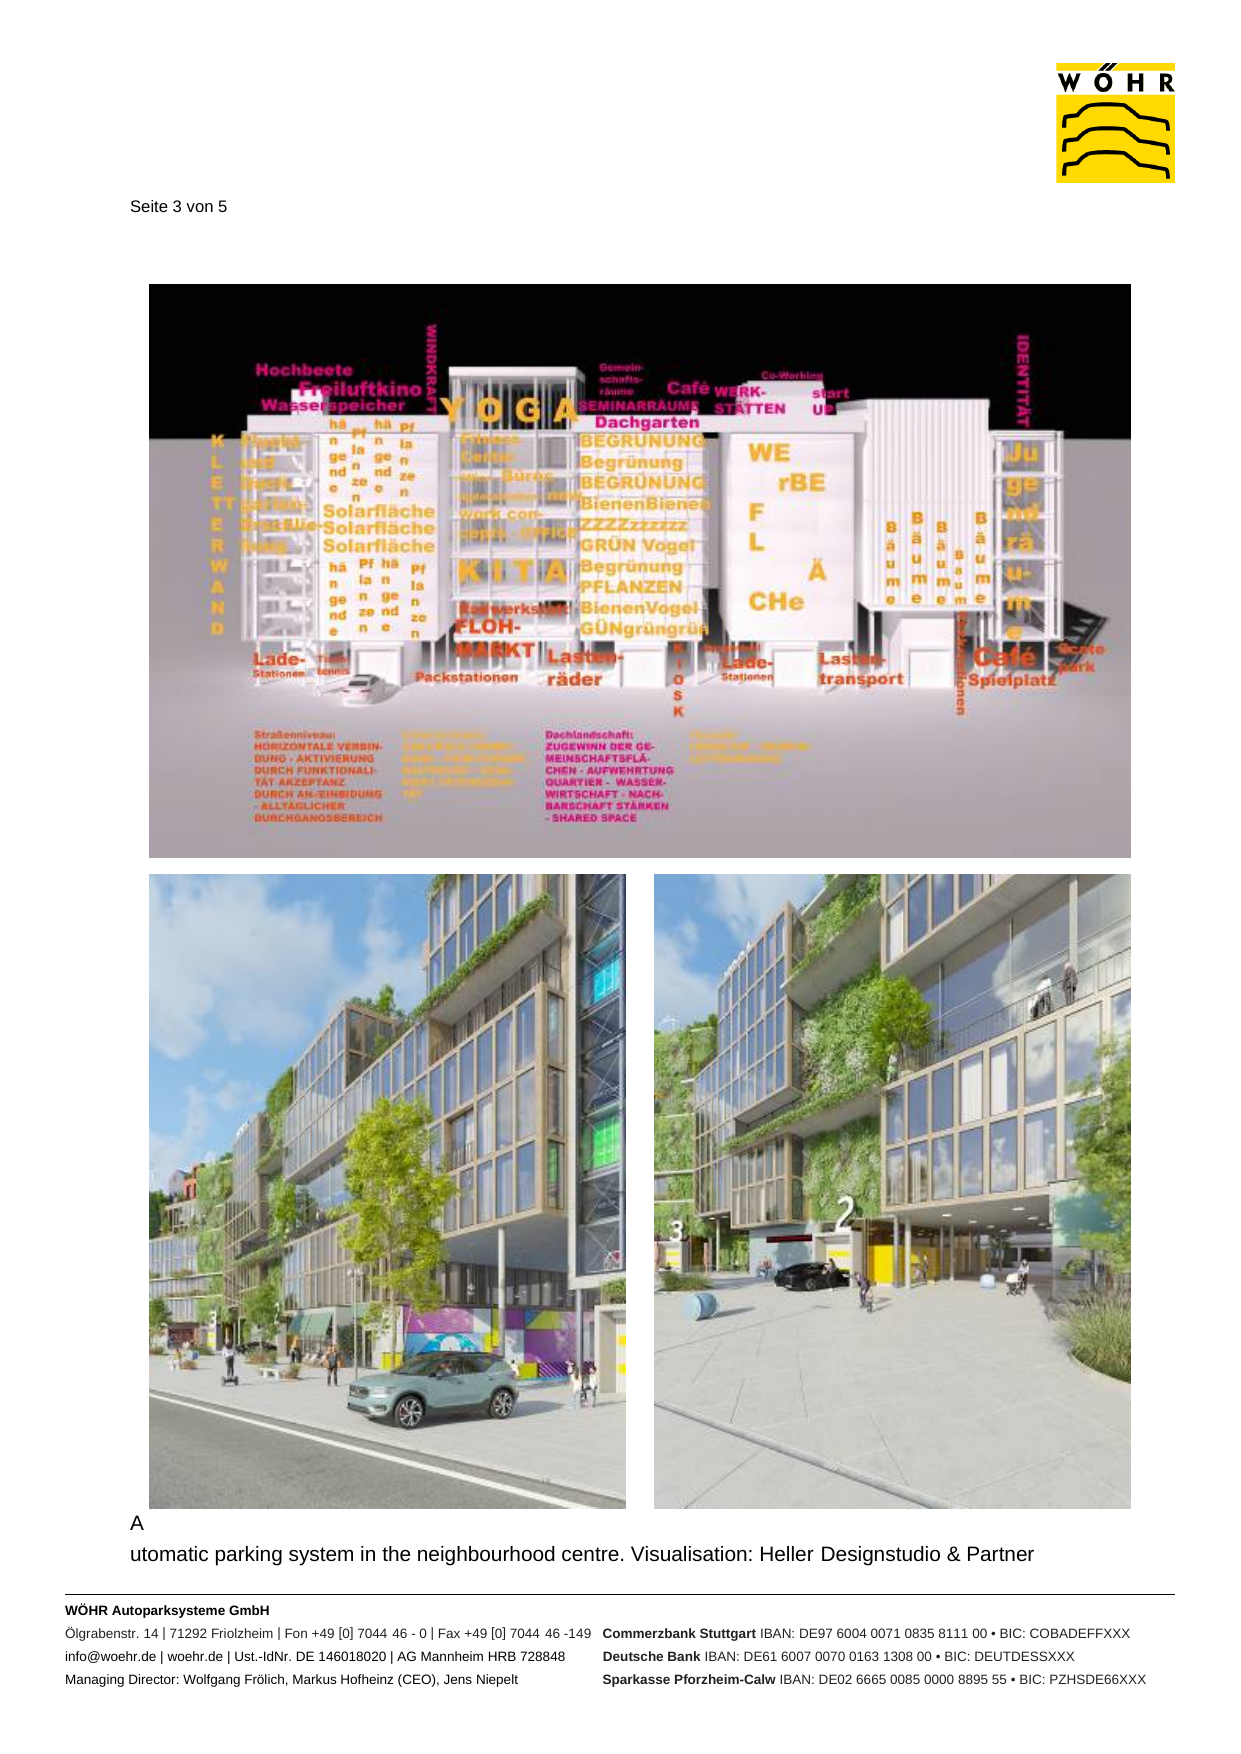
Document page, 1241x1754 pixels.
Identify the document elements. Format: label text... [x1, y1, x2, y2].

text Automatic parking system in the neighbourhood centre. Visualisation: Heller Designstudio & Partner [130, 283, 1149, 1568]
picture [1056, 63, 1175, 183]
